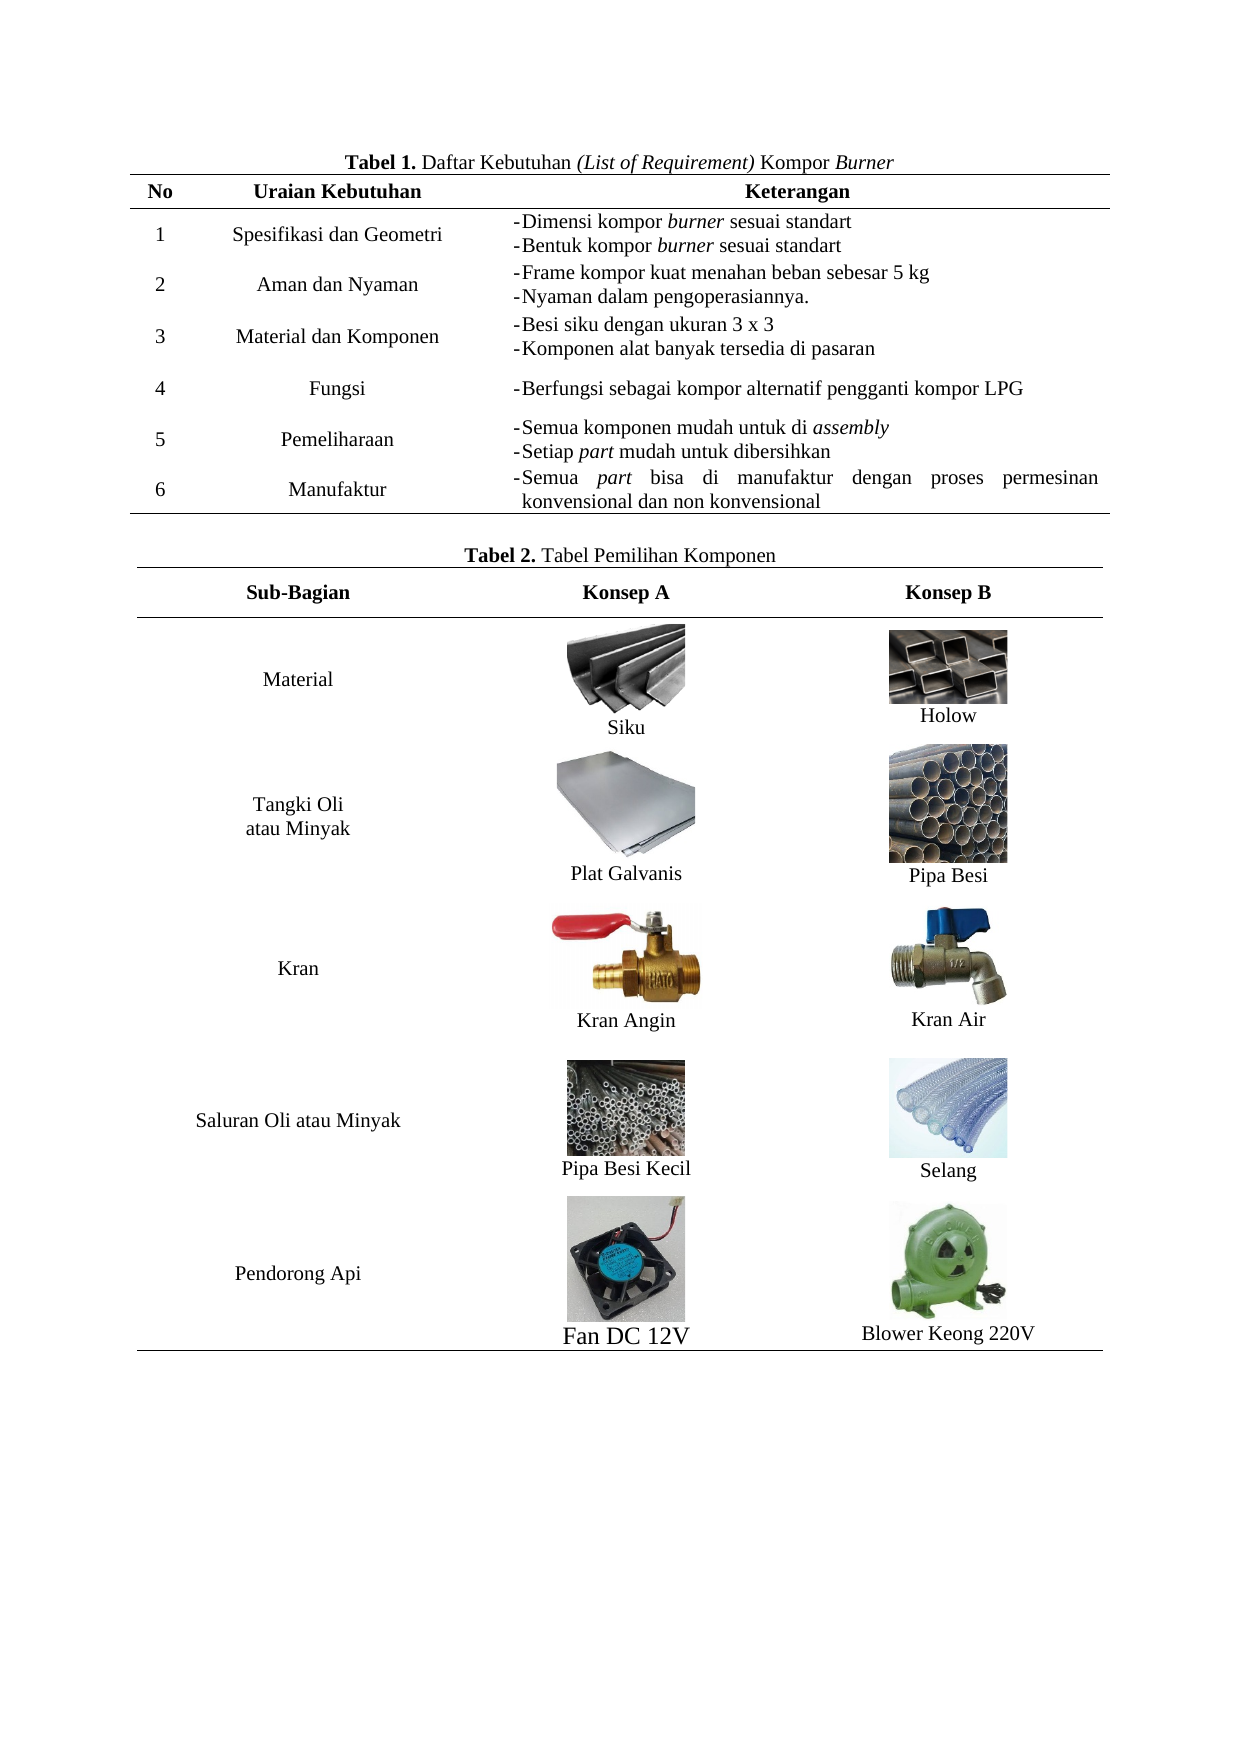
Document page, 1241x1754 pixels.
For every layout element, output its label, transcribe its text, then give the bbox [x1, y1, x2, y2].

table_cell Pendorong Api [137, 1196, 459, 1350]
table_cell Kran [137, 892, 459, 1044]
picture [889, 905, 1008, 1007]
picture [889, 630, 1008, 704]
table_cell Kran Air [794, 892, 1103, 1044]
table_header Keterangan [484, 175, 1110, 207]
table_cell 6 [130, 464, 190, 513]
table_cell Siku [459, 618, 793, 740]
table_cell Material dan Komponen [190, 309, 484, 362]
table_cell Manufaktur [190, 464, 484, 513]
table_cell 4 [130, 362, 190, 413]
picture [567, 618, 686, 716]
table_cell Berfungsi sebagai kompor alternatif pengganti kompor LPG [484, 362, 1110, 413]
table_cell Semua part bisa di manufaktur dengan proses permesinan konvensional dan non konvensional [484, 464, 1110, 513]
table_cell 2 [130, 259, 190, 309]
table_header Sub-Bagian [137, 568, 459, 617]
table_header Uraian Kebutuhan [190, 175, 484, 207]
table_header Konsep B [794, 568, 1103, 617]
table_cell Holow [794, 618, 1103, 740]
picture [889, 1201, 1008, 1321]
table_cell Pipa Besi Kecil [459, 1044, 793, 1196]
table_cell Semua komponen mudah untuk di assembly Setiap part mudah untuk dibersihkan [484, 413, 1110, 464]
table_cell Selang [794, 1044, 1103, 1196]
text Tabel 1. Daftar Kebutuhan (List of Requirement) Kompor Burner [150, 150, 1090, 174]
picture [548, 903, 704, 1009]
table_cell 1 [130, 209, 190, 258]
table_cell Pemeliharaan [190, 413, 484, 464]
table_cell 5 [130, 413, 190, 464]
table_cell Besi siku dengan ukuran 3 x 3 Komponen alat banyak tersedia di pasaran [484, 309, 1110, 362]
table_header No [130, 175, 190, 207]
table_cell Frame kompor kuat menahan beban sebesar 5 kg Nyaman dalam pengoperasiannya. [484, 259, 1110, 309]
text Tabel 2. Tabel Pemilihan Komponen [150, 543, 1090, 567]
table_cell Dimensi kompor burner sesuai standart Bentuk kompor burner sesuai standart [484, 209, 1110, 258]
table_cell Plat Galvanis [459, 740, 793, 892]
table_cell Kran Angin [459, 892, 793, 1044]
table_header Konsep A [459, 568, 793, 617]
picture [889, 1058, 1008, 1158]
table_cell Fungsi [190, 362, 484, 413]
picture [889, 744, 1008, 863]
table_cell Aman dan Nyaman [190, 259, 484, 309]
table_cell Pipa Besi [794, 740, 1103, 892]
table_cell Saluran Oli atau Minyak [137, 1044, 459, 1196]
picture [567, 1196, 686, 1322]
table_cell Spesifikasi dan Geometri [190, 209, 484, 258]
table_cell Tangki Oli atau Minyak [137, 740, 459, 892]
table_cell Blower Keong 220V [794, 1196, 1103, 1350]
table_cell 3 [130, 309, 190, 362]
table_cell Material [137, 618, 459, 740]
table_cell Fan DC 12V [459, 1196, 793, 1350]
picture [556, 747, 696, 861]
picture [567, 1060, 685, 1156]
